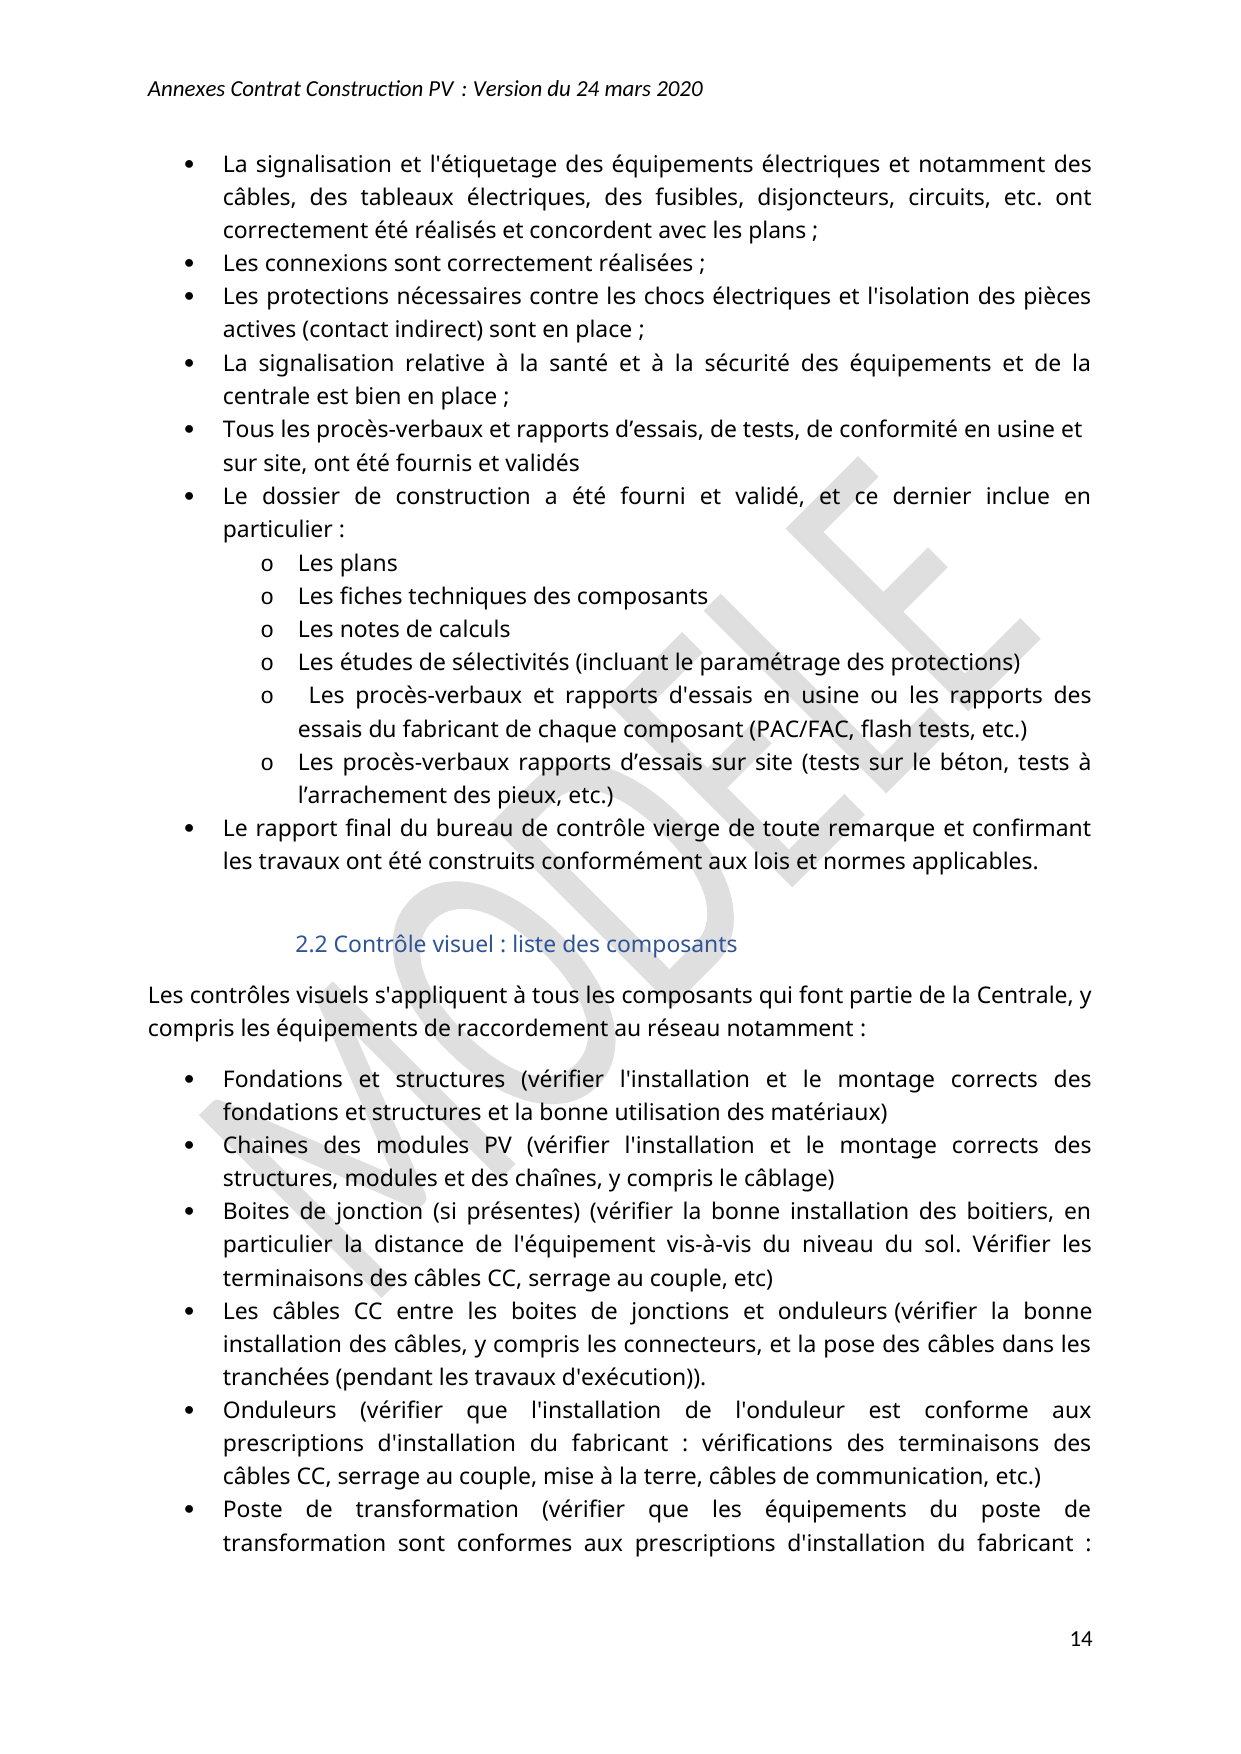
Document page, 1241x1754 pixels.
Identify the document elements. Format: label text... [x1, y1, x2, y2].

text Les contrôles visuels s'appliquent à tous les composants qui font partie de la Centrale, y compris les équipements de raccordement au réseau notamment : [148, 978, 1092, 1043]
list Onduleurs (vérifier que l'installation de l'onduleur est conforme aux prescriptions d'installation du fabricant : vérifications des terminaisons des câbles CC, serrage au couple, mise à la terre, câbles de communication, etc.) [185, 1394, 1092, 1491]
list Les procès-verbaux rapports d’essais sur site (tests sur le béton, tests à l’arrachement des pieux, etc.) [260, 746, 1092, 810]
list Les procès-verbaux et rapports d'essais en usine ou les rapports des essais du fabricant de chaque composant (PAC/FAC, flash tests, etc.) [260, 679, 1092, 744]
list Le rapport final du bureau de contrôle vierge de toute remarque et confirmant les travaux ont été construits conformément aux lois et normes applicables. [185, 812, 1092, 876]
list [185, 1493, 1092, 1558]
list Tous les procès-verbaux et rapports d’essais, de tests, de conformité en usine et sur site, ont été fournis et validés [185, 413, 1092, 478]
list Les notes de calculs [260, 613, 1092, 644]
list Fondations et structures (vérifier l'installation et le montage corrects des fondations et structures et la bonne utilisation des matériaux) [185, 1063, 1092, 1127]
list Les câbles CC entre les boites de jonctions et onduleurs (vérifier la bonne installation des câbles, y compris les connecteurs, et la pose des câbles dans les tranchées (pendant les travaux d'exécution)). [185, 1294, 1092, 1392]
list Les études de sélectivités (incluant le paramétrage des protections) [260, 646, 1092, 677]
list Les protections nécessaires contre les chocs électriques et l'isolation des pièces actives (contact indirect) sont en place ; [185, 280, 1092, 344]
list Le dossier de construction a été fourni et validé, et ce dernier inclue en particulier : [185, 480, 1092, 544]
list La signalisation et l'étiquetage des équipements électriques et notamment des câbles, des tableaux électriques, des fusibles, disjoncteurs, circuits, etc. ont correctement été réalisés et concordent avec les plans ; [185, 148, 1092, 245]
list Boites de jonction (si présentes) (vérifier la bonne installation des boitiers, en particulier la distance de l'équipement vis-à-vis du niveau du sol. Vérifier les terminaisons des câbles CC, serrage au couple, etc) [185, 1195, 1092, 1293]
list La signalisation relative à la santé et à la sécurité des équipements et de la centrale est bien en place ; [185, 346, 1092, 411]
list Les fiches techniques des composants [260, 580, 1092, 611]
list Chaines des modules PV (vérifier l'installation et le montage corrects des structures, modules et des chaînes, y compris le câblage) [185, 1129, 1092, 1193]
list Les plans [260, 546, 1092, 578]
text 2.2 Contrôle visuel : liste des composants [221, 928, 1092, 959]
list Les connexions sont correctement réalisées ; [185, 247, 1092, 278]
